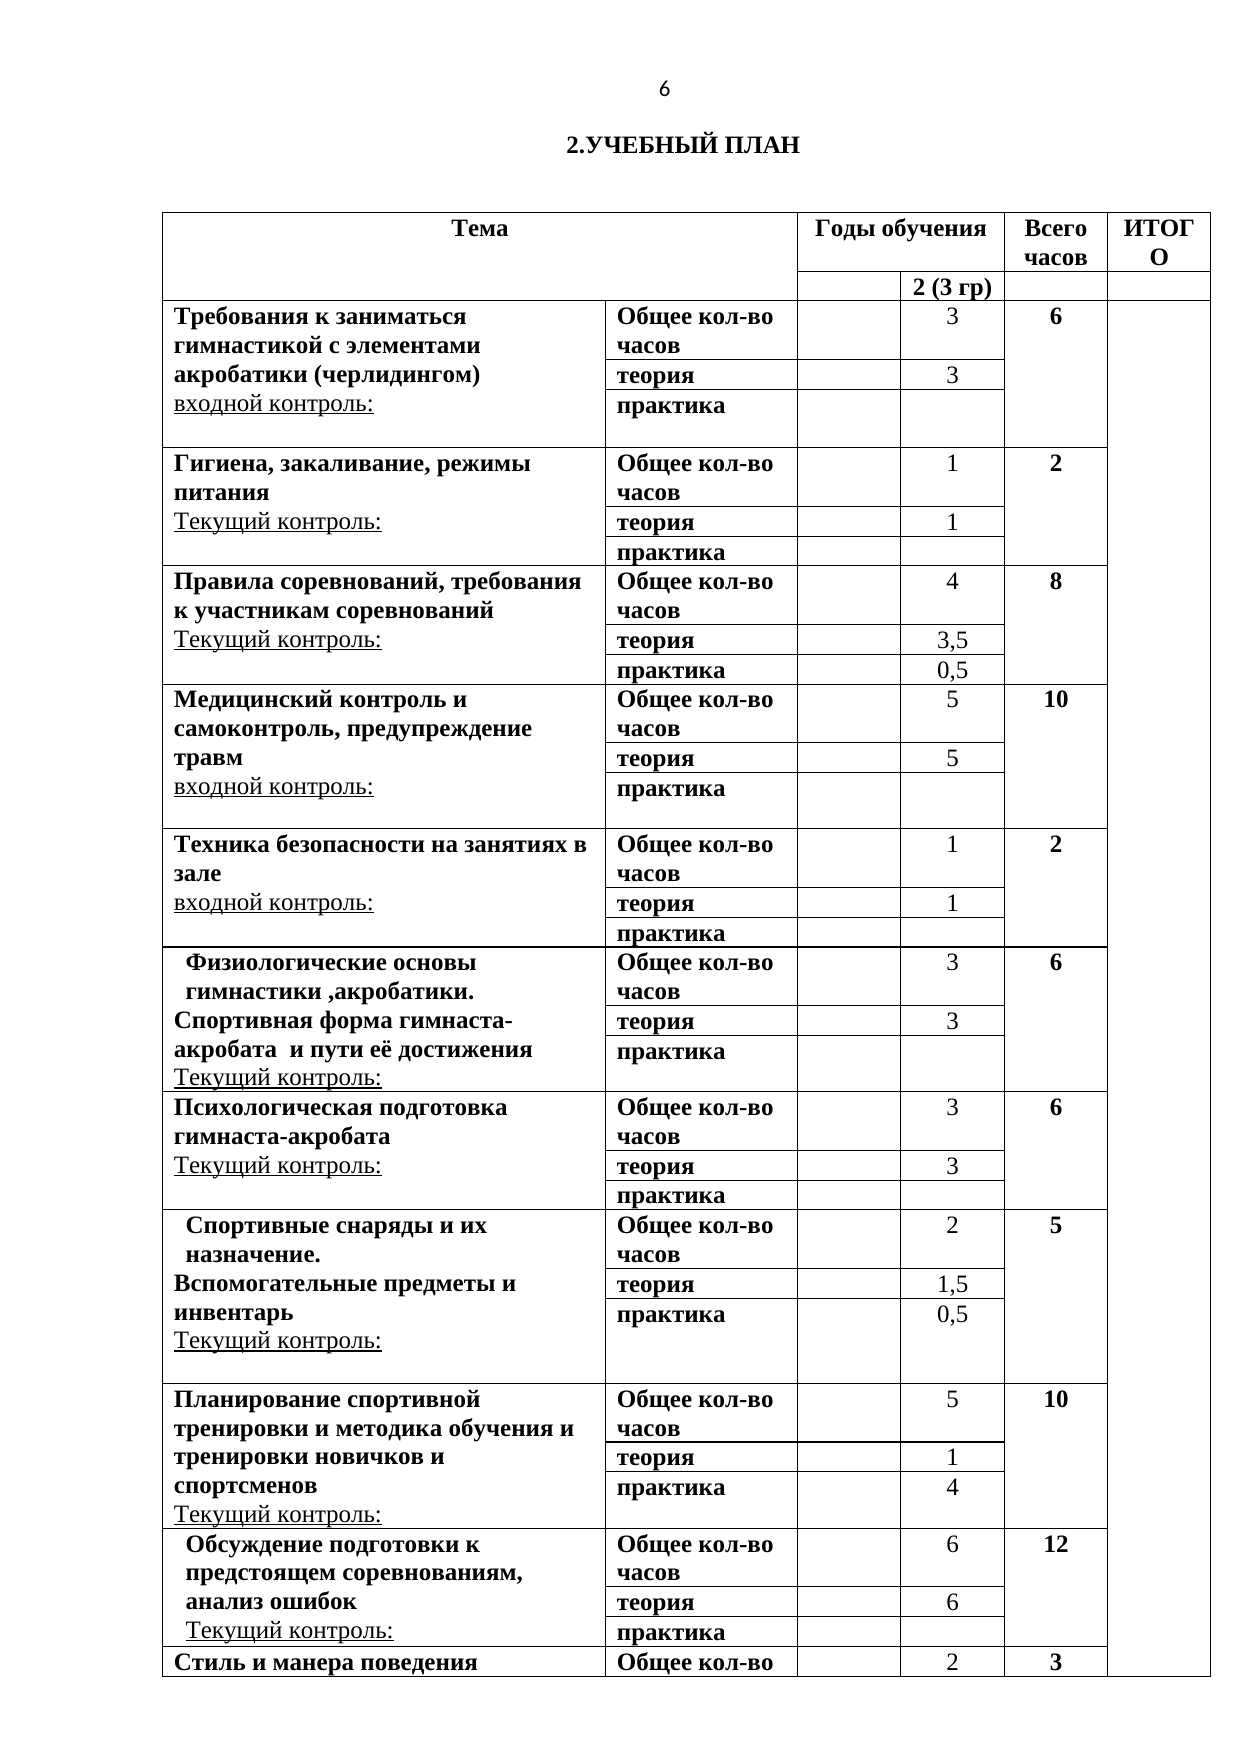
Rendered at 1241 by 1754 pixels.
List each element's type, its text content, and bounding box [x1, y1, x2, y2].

table_cell Общее кол-во часов [606, 1210, 797, 1268]
table_cell практика [606, 1472, 797, 1528]
table_cell [798, 1092, 900, 1150]
table_cell [1005, 272, 1107, 300]
table_cell [798, 625, 900, 654]
table_cell [798, 301, 900, 359]
table_cell теория [606, 625, 797, 654]
table_cell [798, 566, 900, 624]
table_cell 2 [901, 1210, 1004, 1268]
table_cell 3 [901, 360, 1004, 389]
table_cell 1 [901, 829, 1004, 887]
table_cell Общее кол-во часов [606, 448, 797, 506]
table_cell практика [606, 390, 797, 447]
table_cell практика [606, 1181, 797, 1209]
table_cell Обсуждение подготовки к предстоящем соревнованиям, анализ ошибок Текущий контроль: [163, 1529, 605, 1646]
table_cell 2 (3 гр) [901, 272, 1004, 300]
table_cell Спортивные снаряды и их назначение. Вспомогательные предметы и инвентарь Текущий контроль: [163, 1210, 605, 1383]
table_cell Общее кол-во часов [606, 1647, 797, 1676]
table_cell 2 [1005, 448, 1107, 565]
table_cell [798, 390, 900, 447]
table_cell 1 [901, 448, 1004, 506]
table_cell практика [606, 918, 797, 946]
table_cell 12 [1005, 1529, 1107, 1646]
table_cell [798, 1006, 900, 1035]
table_cell практика [606, 773, 797, 828]
table_header ИТОГО [1108, 213, 1210, 271]
table_cell Общее кол-во часов [606, 1529, 797, 1586]
table_cell [901, 537, 1004, 565]
table_cell Общее кол-во часов [606, 685, 797, 742]
table_cell Медицинский контроль и самоконтроль, предупреждение травм входной контроль: [163, 685, 605, 828]
table_cell 4 [901, 566, 1004, 624]
table_cell 5 [901, 685, 1004, 742]
table_cell Общее кол-во часов [606, 1384, 797, 1441]
table_cell Общее кол-во часов [606, 829, 797, 887]
table_cell Правила соревнований, требования к участникам соревнований Текущий контроль: [163, 566, 605, 683]
table_cell [798, 1587, 900, 1616]
table_cell [901, 918, 1004, 946]
table_cell [798, 360, 900, 389]
table_cell Психологическая подготовка гимнаста-акробата Текущий контроль: [163, 1092, 605, 1209]
table_cell [798, 1036, 900, 1091]
table_cell 3 [901, 1092, 1004, 1150]
table_cell теория [606, 507, 797, 536]
text 2.УЧЕБНЫЙ ПЛАН [215, 130, 1152, 159]
table_cell 1,5 [901, 1269, 1004, 1298]
table_cell [798, 948, 900, 1005]
table_cell практика [606, 1617, 797, 1646]
table_cell [798, 537, 900, 565]
table_cell [798, 743, 900, 772]
table_cell Общее кол-во часов [606, 566, 797, 624]
table_cell Общее кол-во часов [606, 948, 797, 1005]
table_cell 3,5 [901, 625, 1004, 654]
table_cell 3 [901, 1006, 1004, 1035]
table_cell [798, 272, 900, 300]
table_cell [798, 655, 900, 683]
table_cell 1 [901, 507, 1004, 536]
table_cell Общее кол-во часов [606, 1092, 797, 1150]
table_header Годы обучения [798, 213, 1004, 271]
table_cell [798, 1647, 900, 1676]
table_cell Гигиена, закаливание, режимы питания Текущий контроль: [163, 448, 605, 565]
table_cell 5 [901, 1384, 1004, 1441]
table_cell практика [606, 1036, 797, 1091]
table_cell [1108, 301, 1210, 1676]
table_cell [798, 685, 900, 742]
table_cell [798, 1443, 900, 1471]
table_cell 3 [901, 1151, 1004, 1179]
table_cell практика [606, 655, 797, 683]
table_cell Физиологические основы гимнастики ,акробатики. Спортивная форма гимнаста-акробата и пути её достижения Текущий контроль: [163, 948, 605, 1091]
table_cell [798, 1151, 900, 1179]
table_cell [798, 1299, 900, 1383]
table_cell [798, 1529, 900, 1586]
table_cell теория [606, 743, 797, 772]
table_cell [798, 507, 900, 536]
table_cell [798, 829, 900, 887]
table_cell [798, 888, 900, 917]
table_cell 6 [1005, 1092, 1107, 1209]
table_cell теория [606, 1151, 797, 1179]
table_cell 1 [901, 888, 1004, 917]
table_cell практика [606, 537, 797, 565]
table_cell Техника безопасности на занятиях в зале входной контроль: [163, 829, 605, 946]
table_cell 2 [1005, 829, 1107, 946]
table_cell теория [606, 1587, 797, 1616]
table_cell практика [606, 1299, 797, 1383]
table_cell Общее кол-во часов [606, 301, 797, 359]
table_cell 10 [1005, 685, 1107, 828]
table_cell 1 [901, 1443, 1004, 1471]
table_cell [798, 1269, 900, 1298]
table_cell 5 [901, 743, 1004, 772]
table_cell [798, 1384, 900, 1441]
table_cell Требования к заниматься гимнастикой с элементами акробатики (черлидингом) входной контроль: [163, 301, 605, 447]
table_cell [798, 918, 900, 946]
table_cell 5 [1005, 1210, 1107, 1383]
table_cell [901, 1036, 1004, 1091]
table_cell Планирование спортивной тренировки и методика обучения и тренировки новичков и спортсменов Текущий контроль: [163, 1384, 605, 1528]
table_cell [901, 773, 1004, 828]
table_cell теория [606, 1443, 797, 1471]
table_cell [163, 1647, 605, 1676]
table_cell [798, 1472, 900, 1528]
table_cell теория [606, 1006, 797, 1035]
table_cell [901, 1617, 1004, 1646]
table_header Всего часов [1005, 213, 1107, 271]
table_cell [798, 1210, 900, 1268]
table_cell 3 [901, 301, 1004, 359]
table_cell 10 [1005, 1384, 1107, 1528]
table_cell 3 [1005, 1647, 1107, 1676]
table_cell 0,5 [901, 655, 1004, 683]
table_cell [798, 1617, 900, 1646]
table_header Тема [163, 213, 797, 300]
table_cell теория [606, 1269, 797, 1298]
table_cell [798, 1181, 900, 1209]
table_cell [901, 390, 1004, 447]
table_cell 6 [901, 1587, 1004, 1616]
table_cell 3 [901, 948, 1004, 1005]
table_cell 6 [901, 1529, 1004, 1586]
table_cell теория [606, 888, 797, 917]
table_cell [798, 448, 900, 506]
table_cell 8 [1005, 566, 1107, 683]
table_cell теория [606, 360, 797, 389]
table_cell [1108, 272, 1210, 300]
table_cell [798, 773, 900, 828]
table_cell 4 [901, 1472, 1004, 1528]
table_cell [901, 1181, 1004, 1209]
table_cell 6 [1005, 948, 1107, 1091]
table_cell 0,5 [901, 1299, 1004, 1383]
table_cell 2 [901, 1647, 1004, 1676]
table_cell 6 [1005, 301, 1107, 447]
